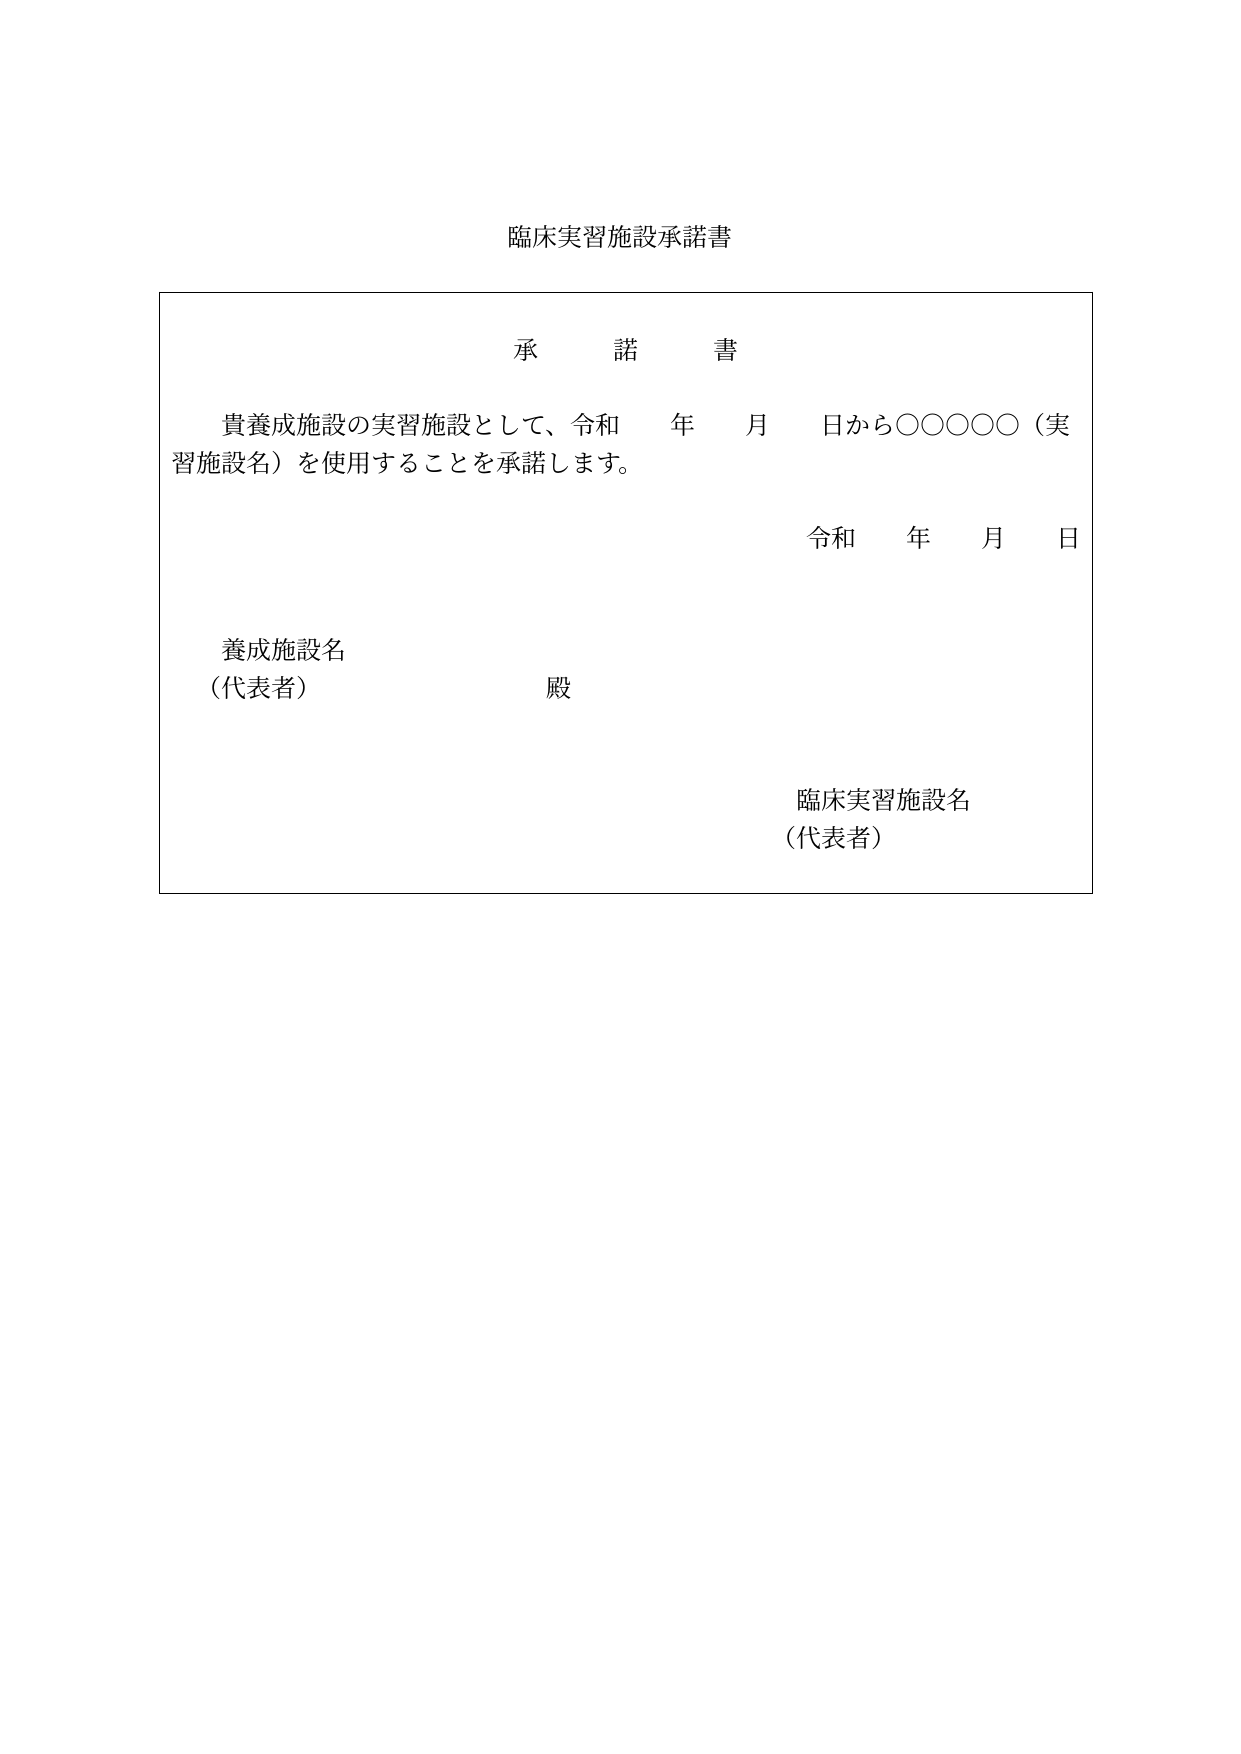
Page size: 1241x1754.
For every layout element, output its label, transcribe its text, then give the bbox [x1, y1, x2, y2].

table_header 承 諾 書 貴養成施設の実習施設として、令和 年 月 日から○○○○○（実習施設名）を使用することを承諾します。 令和 年 月 日 養成施設名 （代表者） 殿 臨床実習施設名 （代表者） [160, 293, 1092, 893]
text 臨床実習施設承諾書 [148, 217, 1092, 254]
